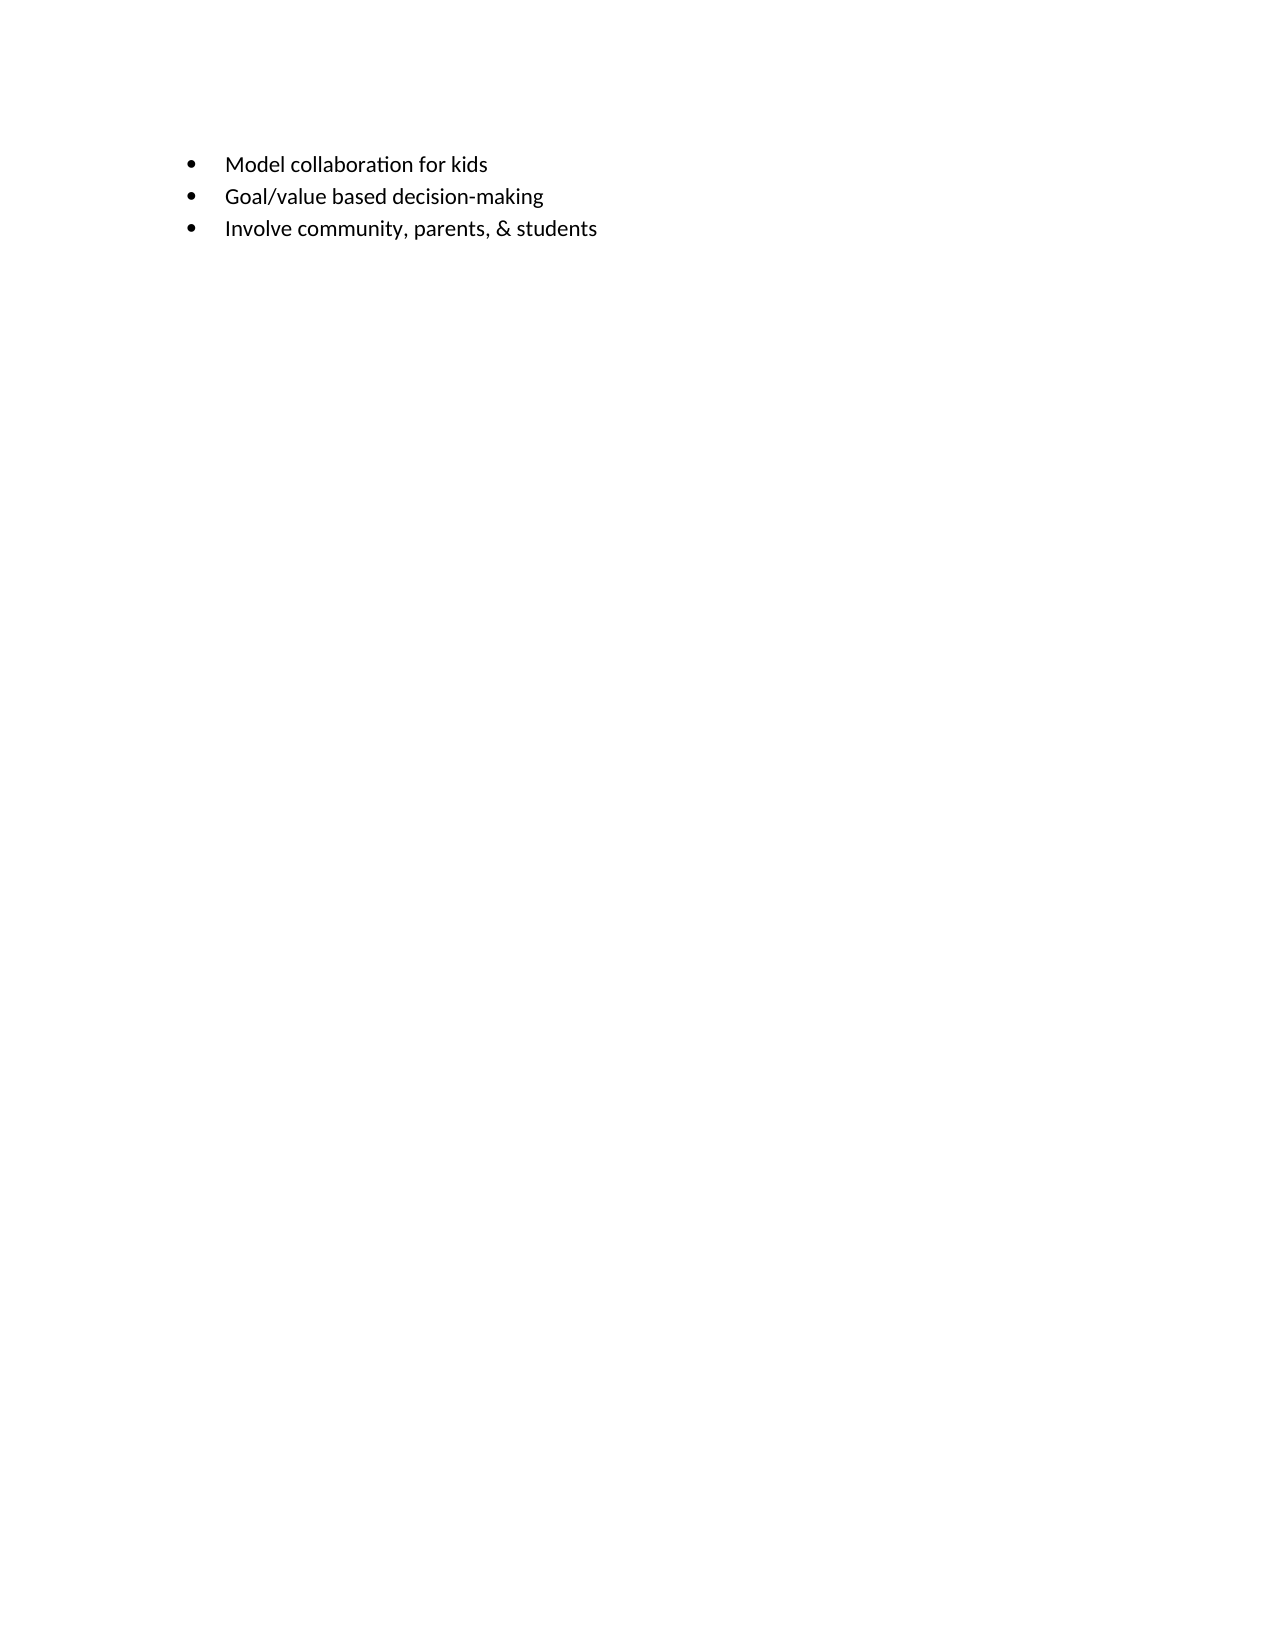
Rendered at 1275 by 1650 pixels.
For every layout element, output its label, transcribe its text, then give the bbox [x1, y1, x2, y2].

list Involve community, parents, & students [187, 214, 1125, 242]
list Goal/value based decision-making [187, 182, 1125, 210]
list Model collaboration for kids [187, 150, 1125, 178]
